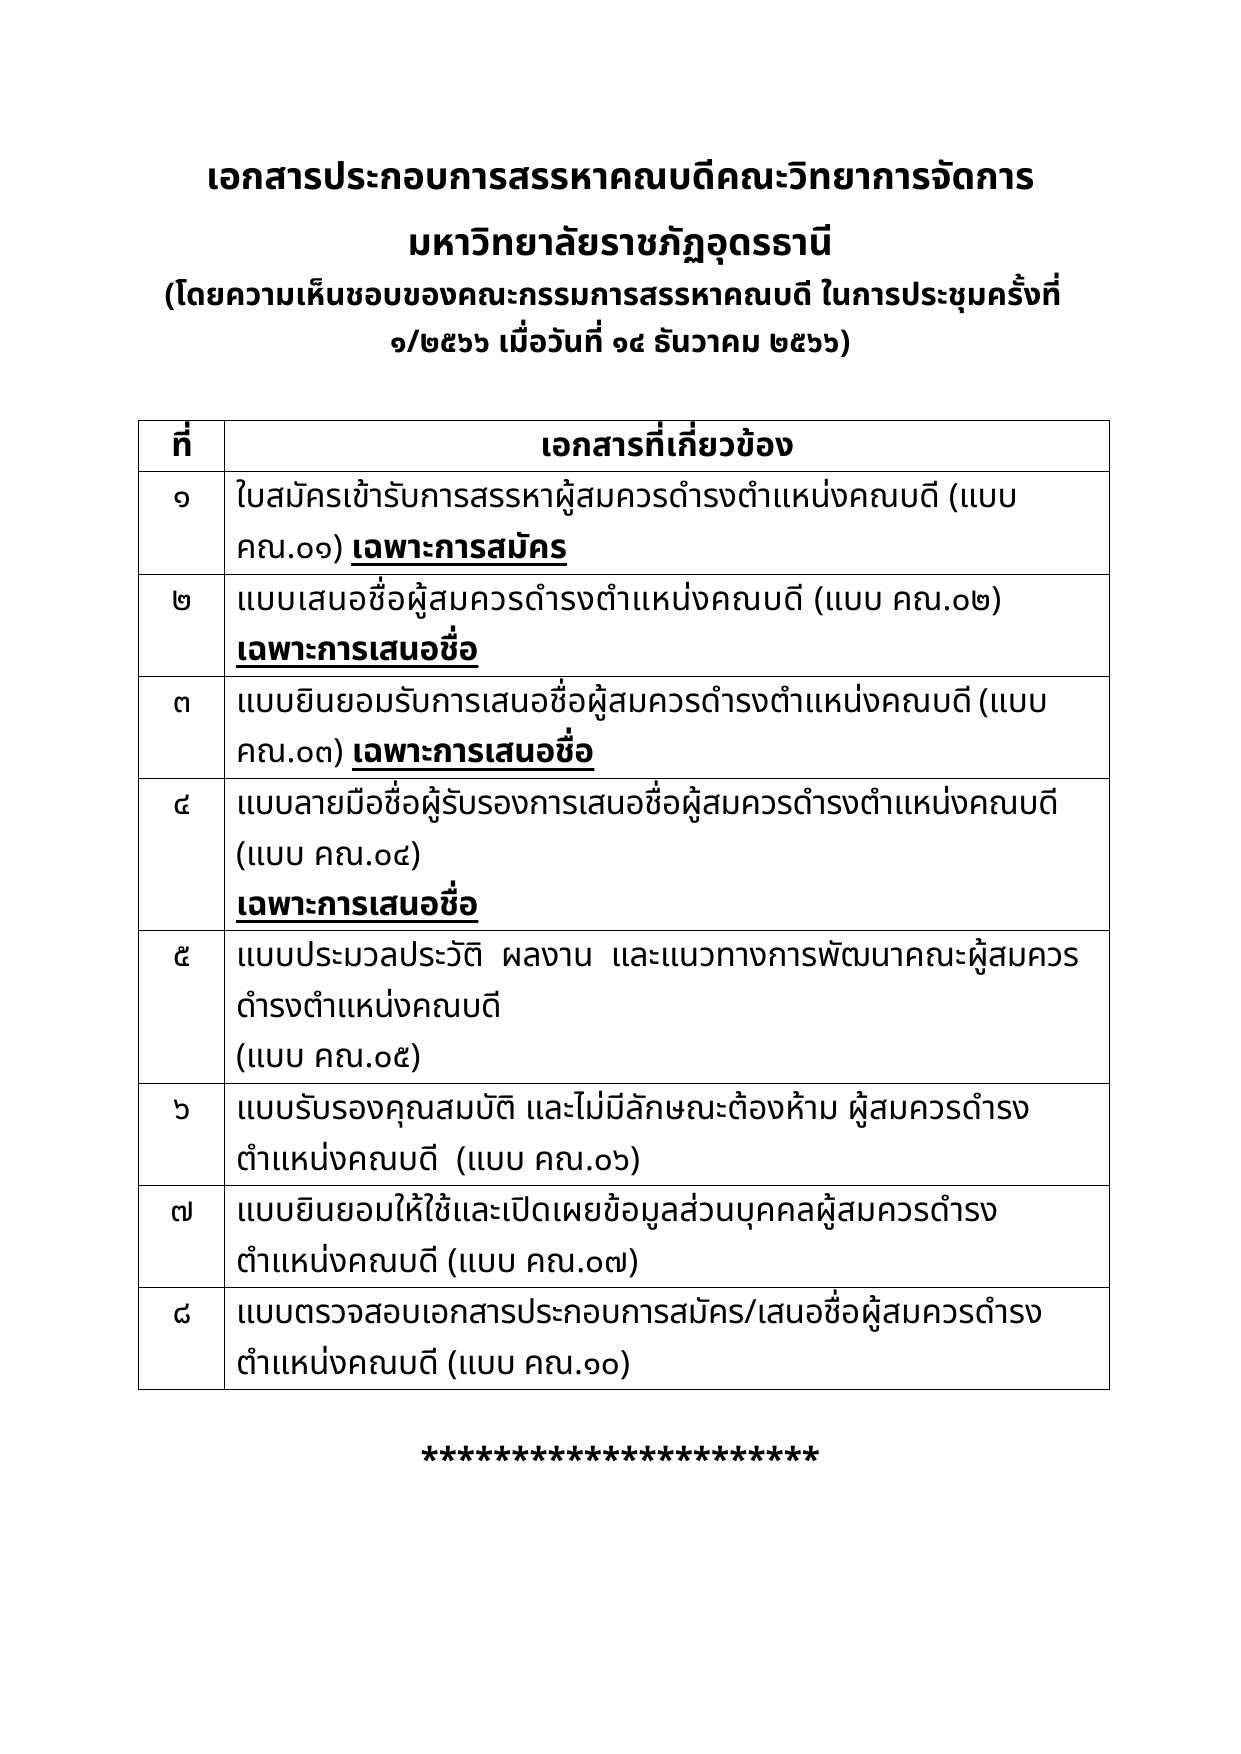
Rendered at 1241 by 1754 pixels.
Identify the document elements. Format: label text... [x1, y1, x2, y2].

table_cell แบบตรวจสอบเอกสารประกอบการสมัคร/เสนอชื่อผู้สมควรดำรงตำแหน่งคณบดี (แบบ คณ.๑๐) [225, 1288, 1109, 1389]
table_cell ใบสมัครเข้ารับการสรรหาผู้สมควรดำรงตำแหน่งคณบดี (แบบ คณ.๐๑) เฉพาะการสมัคร [225, 472, 1109, 573]
table_cell แบบประมวลประวัติ ผลงาน และแนวทางการพัฒนาคณะผู้สมควรดำรงตำแหน่งคณบดี (แบบ คณ.๐๕) [225, 931, 1109, 1083]
table_cell ๒ [139, 575, 224, 676]
table_cell ๖ [139, 1084, 224, 1185]
table_header ที่ [139, 421, 224, 471]
table_cell แบบยินยอมรับการเสนอชื่อผู้สมควรดำรงตำแหน่งคณบดี (แบบ คณ.๐๓) เฉพาะการเสนอชื่อ [225, 677, 1109, 778]
text (โดยความเห็นชอบของคณะกรรมการสรรหาคณบดี ในการประชุมครั้งที่ ๑/๒๕๖๖ เมื่อวันที่ ๑๔ ธันวาคม ๒๕๖๖) [135, 272, 1090, 367]
table_header เอกสารที่เกี่ยวข้อง [225, 421, 1109, 471]
table_cell แบบเสนอชื่อผู้สมควรดำรงตำแหน่งคณบดี (แบบ คณ.๐๒) เฉพาะการเสนอชื่อ [225, 575, 1109, 676]
text ********************** [150, 1436, 1090, 1481]
table_cell ๑ [139, 472, 224, 573]
table_cell ๗ [139, 1186, 224, 1287]
table_cell ๔ [139, 779, 224, 930]
table_cell แบบรับรองคุณสมบัติ และไม่มีลักษณะต้องห้าม ผู้สมควรดำรงตำแหน่งคณบดี (แบบ คณ.๐๖) [225, 1084, 1109, 1185]
text เอกสารประกอบการสรรหาคณบดีคณะวิทยาการจัดการ [150, 150, 1090, 207]
table_cell ๘ [139, 1288, 224, 1389]
table_cell แบบลายมือชื่อผู้รับรองการเสนอชื่อผู้สมควรดำรงตำแหน่งคณบดี (แบบ คณ.๐๔) เฉพาะการเสนอชื่อ [225, 779, 1109, 930]
table_cell ๓ [139, 677, 224, 778]
table_cell ๕ [139, 931, 224, 1083]
text มหาวิทยาลัยราชภัฏอุดรธานี [150, 215, 1090, 272]
table_cell แบบยินยอมให้ใช้และเปิดเผยข้อมูลส่วนบุคคลผู้สมควรดำรงตำแหน่งคณบดี (แบบ คณ.๐๗) [225, 1186, 1109, 1287]
